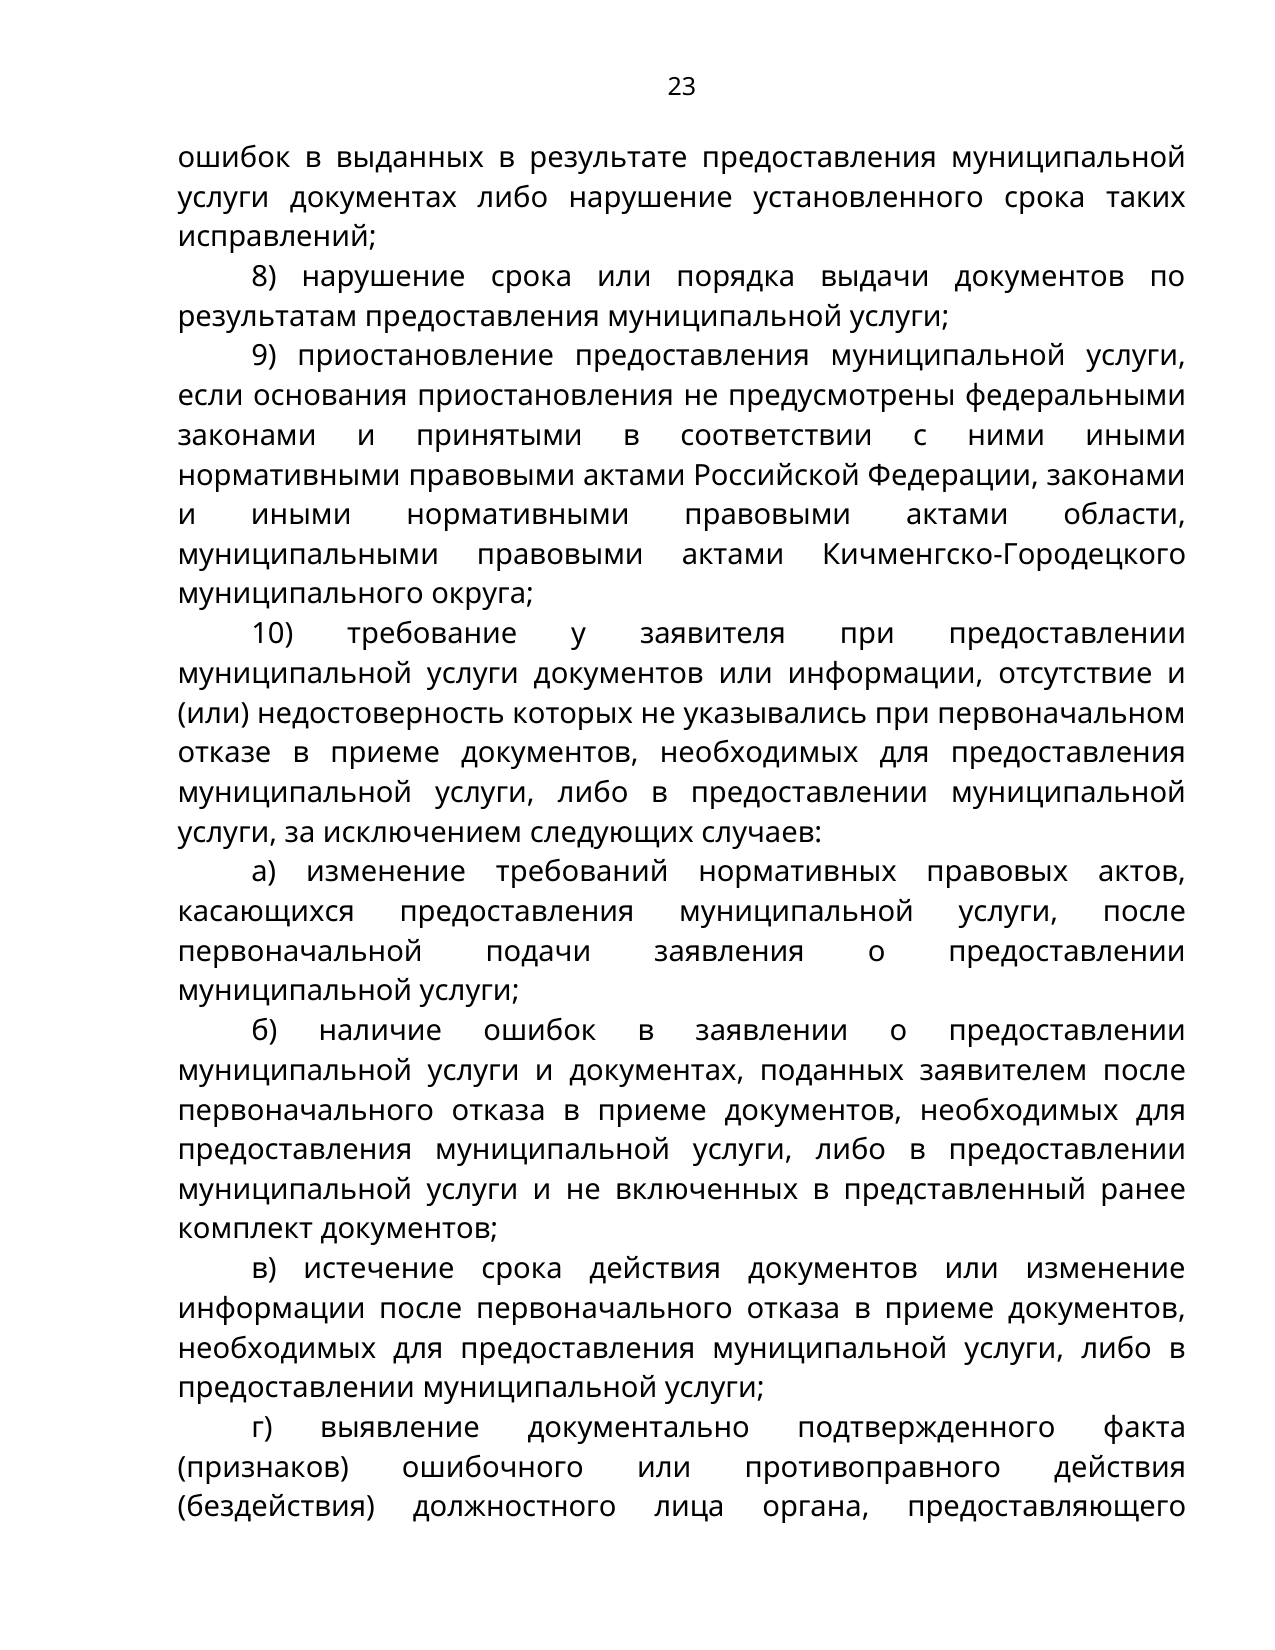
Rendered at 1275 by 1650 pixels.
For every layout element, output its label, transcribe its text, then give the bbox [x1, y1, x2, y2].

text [177, 136, 1186, 255]
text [177, 1406, 1186, 1525]
text 9) приостановление предоставления муниципальной услуги, если основания приостановления не предусмотрены федеральными законами и принятыми в соответствии с ними иными нормативными правовыми актами Российской Федерации, законами и иными нормативными правовыми актами области, муниципальными правовыми актами Кичменгско-Городецкого муниципального округа; [177, 335, 1186, 612]
text в) истечение срока действия документов или изменение информации после первоначального отказа в приеме документов, необходимых для предоставления муниципальной услуги, либо в предоставлении муниципальной услуги; [177, 1247, 1186, 1406]
text а) изменение требований нормативных правовых актов, касающихся предоставления муниципальной услуги, после первоначальной подачи заявления о предоставлении муниципальной услуги; [177, 851, 1186, 1009]
text 10) требование у заявителя при предоставлении муниципальной услуги документов или информации, отсутствие и (или) недостоверность которых не указывались при первоначальном отказе в приеме документов, необходимых для предоставления муниципальной услуги, либо в предоставлении муниципальной услуги, за исключением следующих случаев: [177, 612, 1186, 851]
text б) наличие ошибок в заявлении о предоставлении муниципальной услуги и документах, поданных заявителем после первоначального отказа в приеме документов, необходимых для предоставления муниципальной услуги, либо в предоставлении муниципальной услуги и не включенных в представленный ранее комплект документов; [177, 1009, 1186, 1247]
text 8) нарушение срока или порядка выдачи документов по результатам предоставления муниципальной услуги; [177, 255, 1186, 335]
